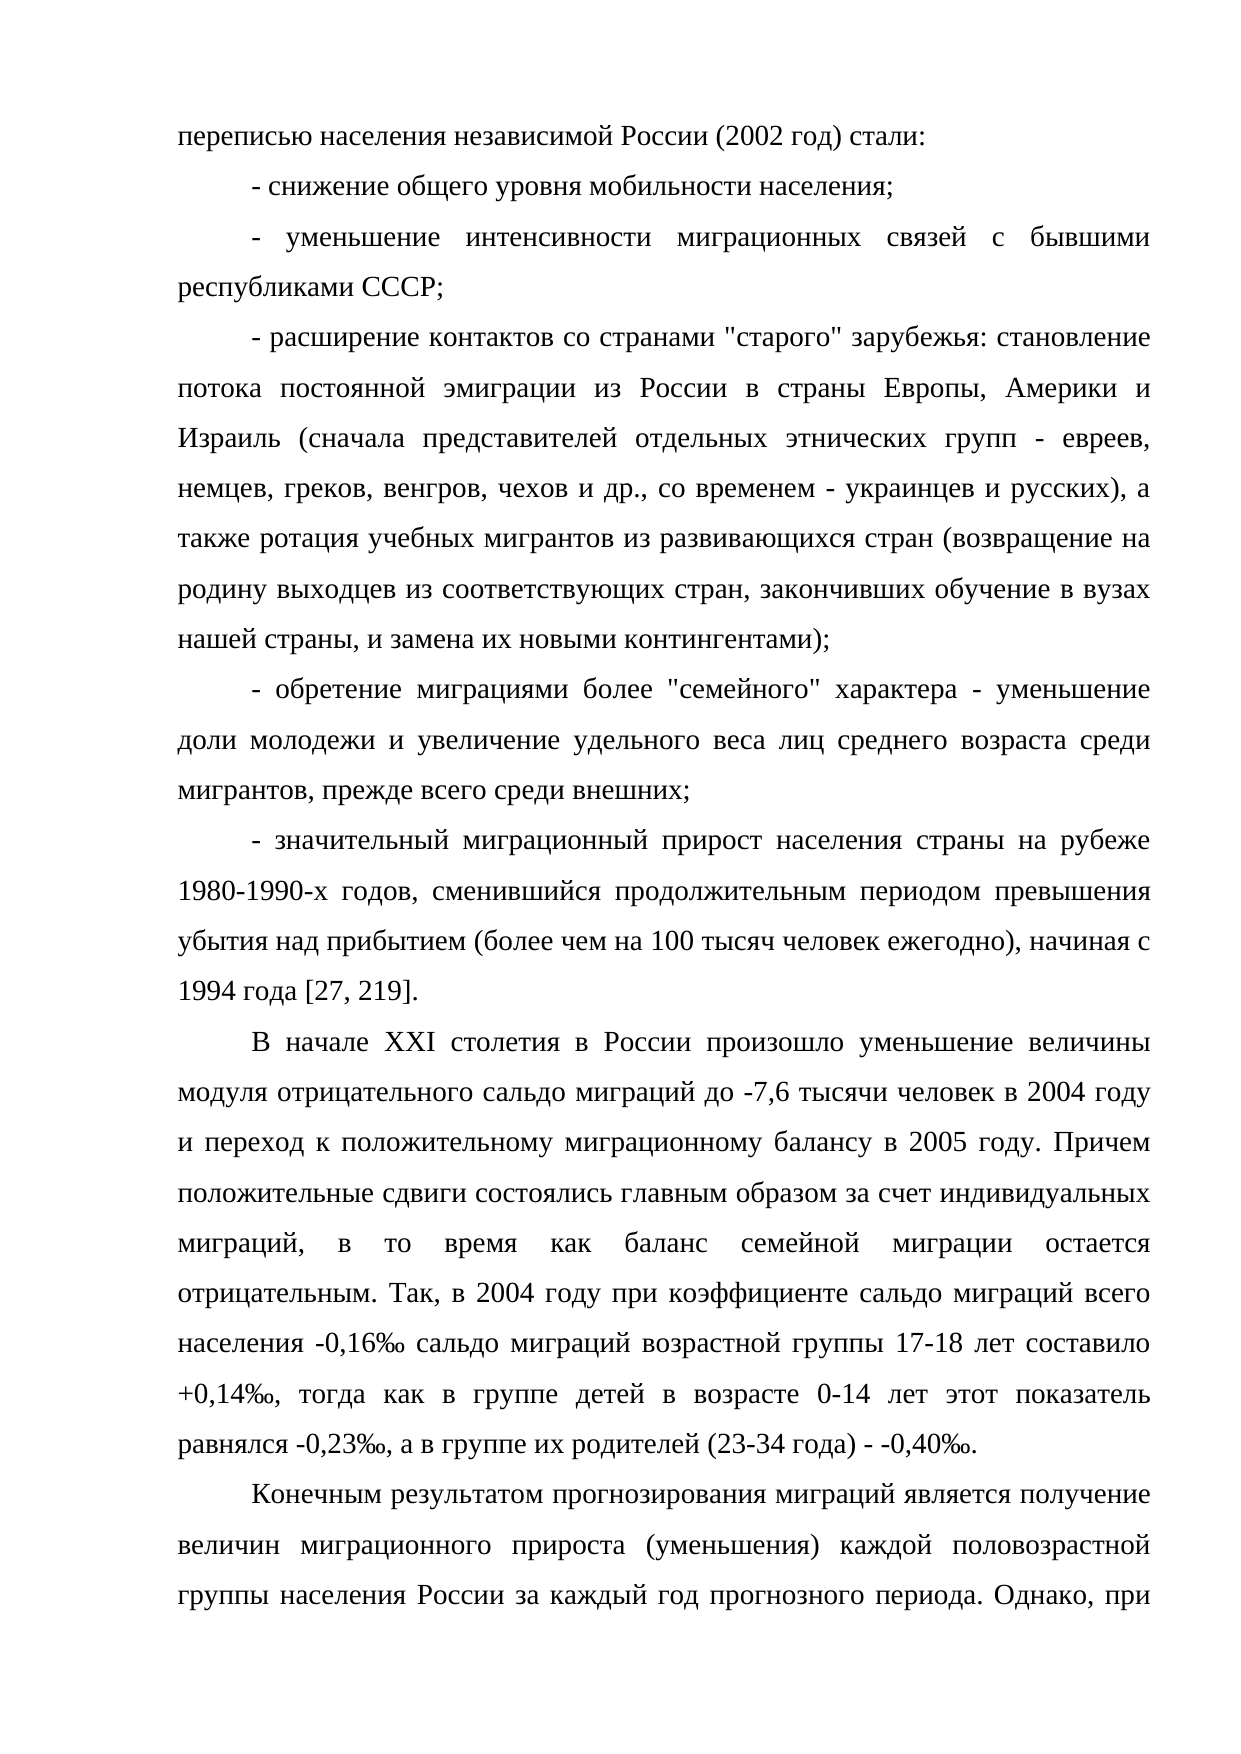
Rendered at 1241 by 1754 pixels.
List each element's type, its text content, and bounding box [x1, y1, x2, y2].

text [177, 1477, 1152, 1611]
text - обретение миграциями более "семейного" характера - уменьшение доли молодежи и увеличение удельного веса лиц среднего возраста среди мигрантов, прежде всего среди внешних; [177, 672, 1152, 806]
text - значительный миграционный прирост населения страны на рубеже 1980-1990-х годов, сменившийся продолжительным периодом превышения убытия над прибытием (более чем на 100 тысяч человек ежегодно), начиная с 1994 года [27, 219]. [177, 822, 1152, 1007]
text - расширение контактов со странами "старого" зарубежья: становление потока постоянной эмиграции из России в страны Европы, Америки и Израиль (сначала представителей отдельных этнических групп - евреев, немцев, греков, венгров, чехов и др., со временем - украинцев и русских), а также ротация учебных мигрантов из развивающихся стран (возвращение на родину выходцев из соответствующих стран, закончивших обучение в вузах нашей страны, и замена их новыми контингентами); [177, 319, 1152, 655]
text - снижение общего уровня мобильности населения; [177, 168, 1152, 202]
text - уменьшение интенсивности миграционных связей с бывшими республиками СССР; [177, 219, 1152, 303]
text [177, 118, 1152, 152]
text В начале ХХІ столетия в России произошло уменьшение величины модуля отрицательного сальдо миграций до -7,6 тысячи человек в 2004 году и переход к положительному миграционному балансу в 2005 году. Причем положительные сдвиги состоялись главным образом за счет индивидуальных миграций, в то время как баланс семейной миграции остается отрицательным. Так, в 2004 году при коэффициенте сальдо миграций всего населения -0,16‰ сальдо миграций возрастной группы 17-18 лет составило +0,14‰, тогда как в группе детей в возрасте 0-14 лет этот показатель равнялся -0,23‰, а в группе их родителей (23-34 года) - -0,40‰. [177, 1024, 1152, 1460]
